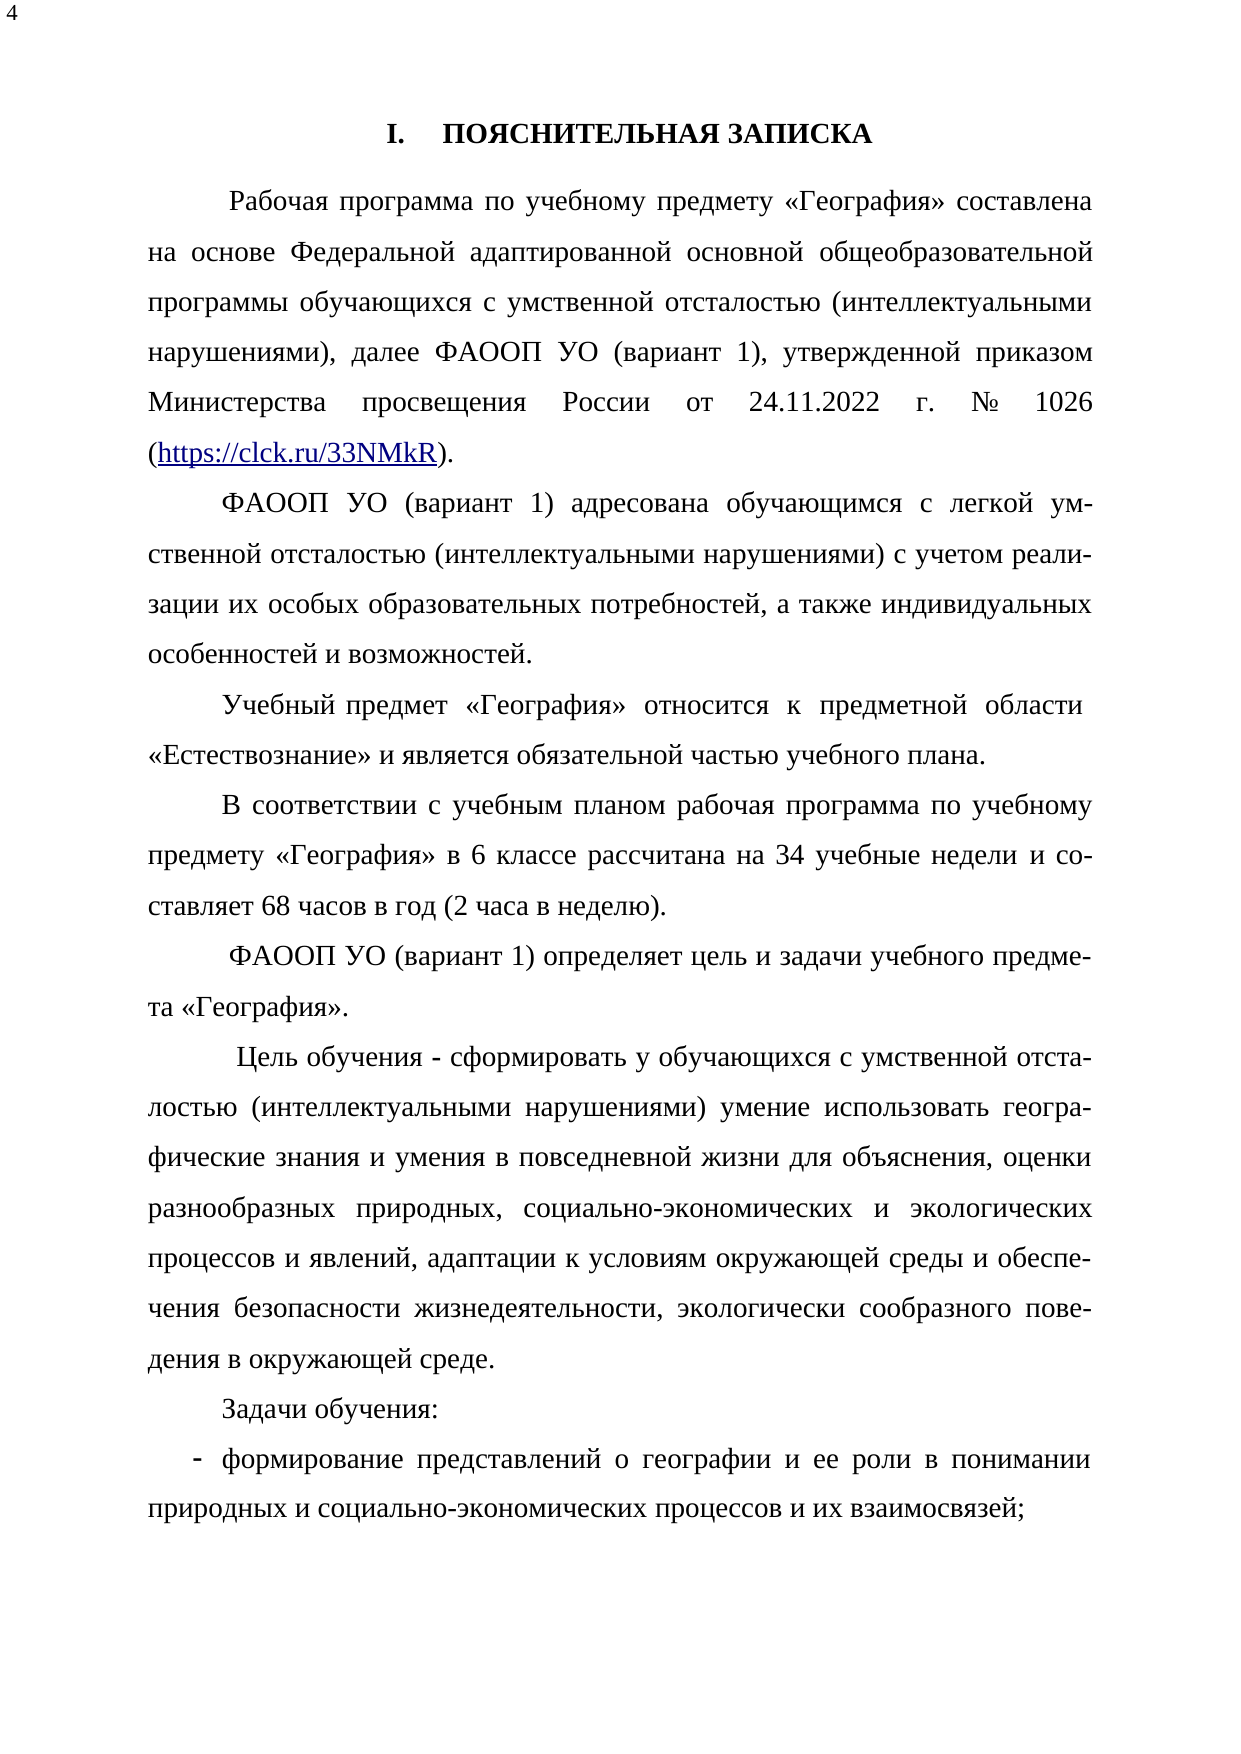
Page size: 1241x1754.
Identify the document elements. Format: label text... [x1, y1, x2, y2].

subtitle ПОЯСНИТЕЛЬНАЯ ЗАПИСКА [386, 116, 1165, 149]
text ФАООП УО (вариант 1) определяет цель и задачи учебного предме- та «География». [148, 938, 1092, 1022]
text Задачи обучения: [221, 1391, 1165, 1425]
text Рабочая программа по учебному предмету «География» составлена на основе Федеральной адаптированной основной общеобразовательной программы обучающихся с умственной отсталостью (интеллектуальными нарушениями), далее ФАООП УО (вариант 1), утвержденной приказом Министерства просвещения России от 24.11.2022 г. № 1026 (https://clck.ru/33NMkR). [148, 183, 1093, 468]
text В соответствии с учебным планом рабочая программа по учебному предмету «География» в 6 классе рассчитана на 34 учебные недели и со- ставляет 68 часов в год (2 часа в неделю). [148, 787, 1093, 921]
text ФАООП УО (вариант 1) адресована обучающимся с легкой ум- ственной отсталостью (интеллектуальными нарушениями) с учетом реали- зации их особых образовательных потребностей, а также индивидуальных особенностей и возможностей. [148, 485, 1093, 670]
text Учебный предмет «География» относится к предметной области [221, 687, 1165, 720]
list формирование представлений о географии и ее роли в понимании природных и социально-экономических процессов и их взаимосвязей; [148, 1442, 1092, 1524]
text «Естествознание» и является обязательной частью учебного плана. [148, 737, 1165, 771]
text Цель обучения - сформировать у обучающихся с умственной отста- лостью (интеллектуальными нарушениями) умение использовать геогра- фические знания и умения в повседневной жизни для объяснения, оценки разнообразных природных, социально-экономических и экологических процессов и явлений, адаптации к условиям окружающей среды и обеспе- чения безопасности жизнедеятельности, экологически сообразного пове- дения в окружающей среде. [148, 1039, 1093, 1374]
